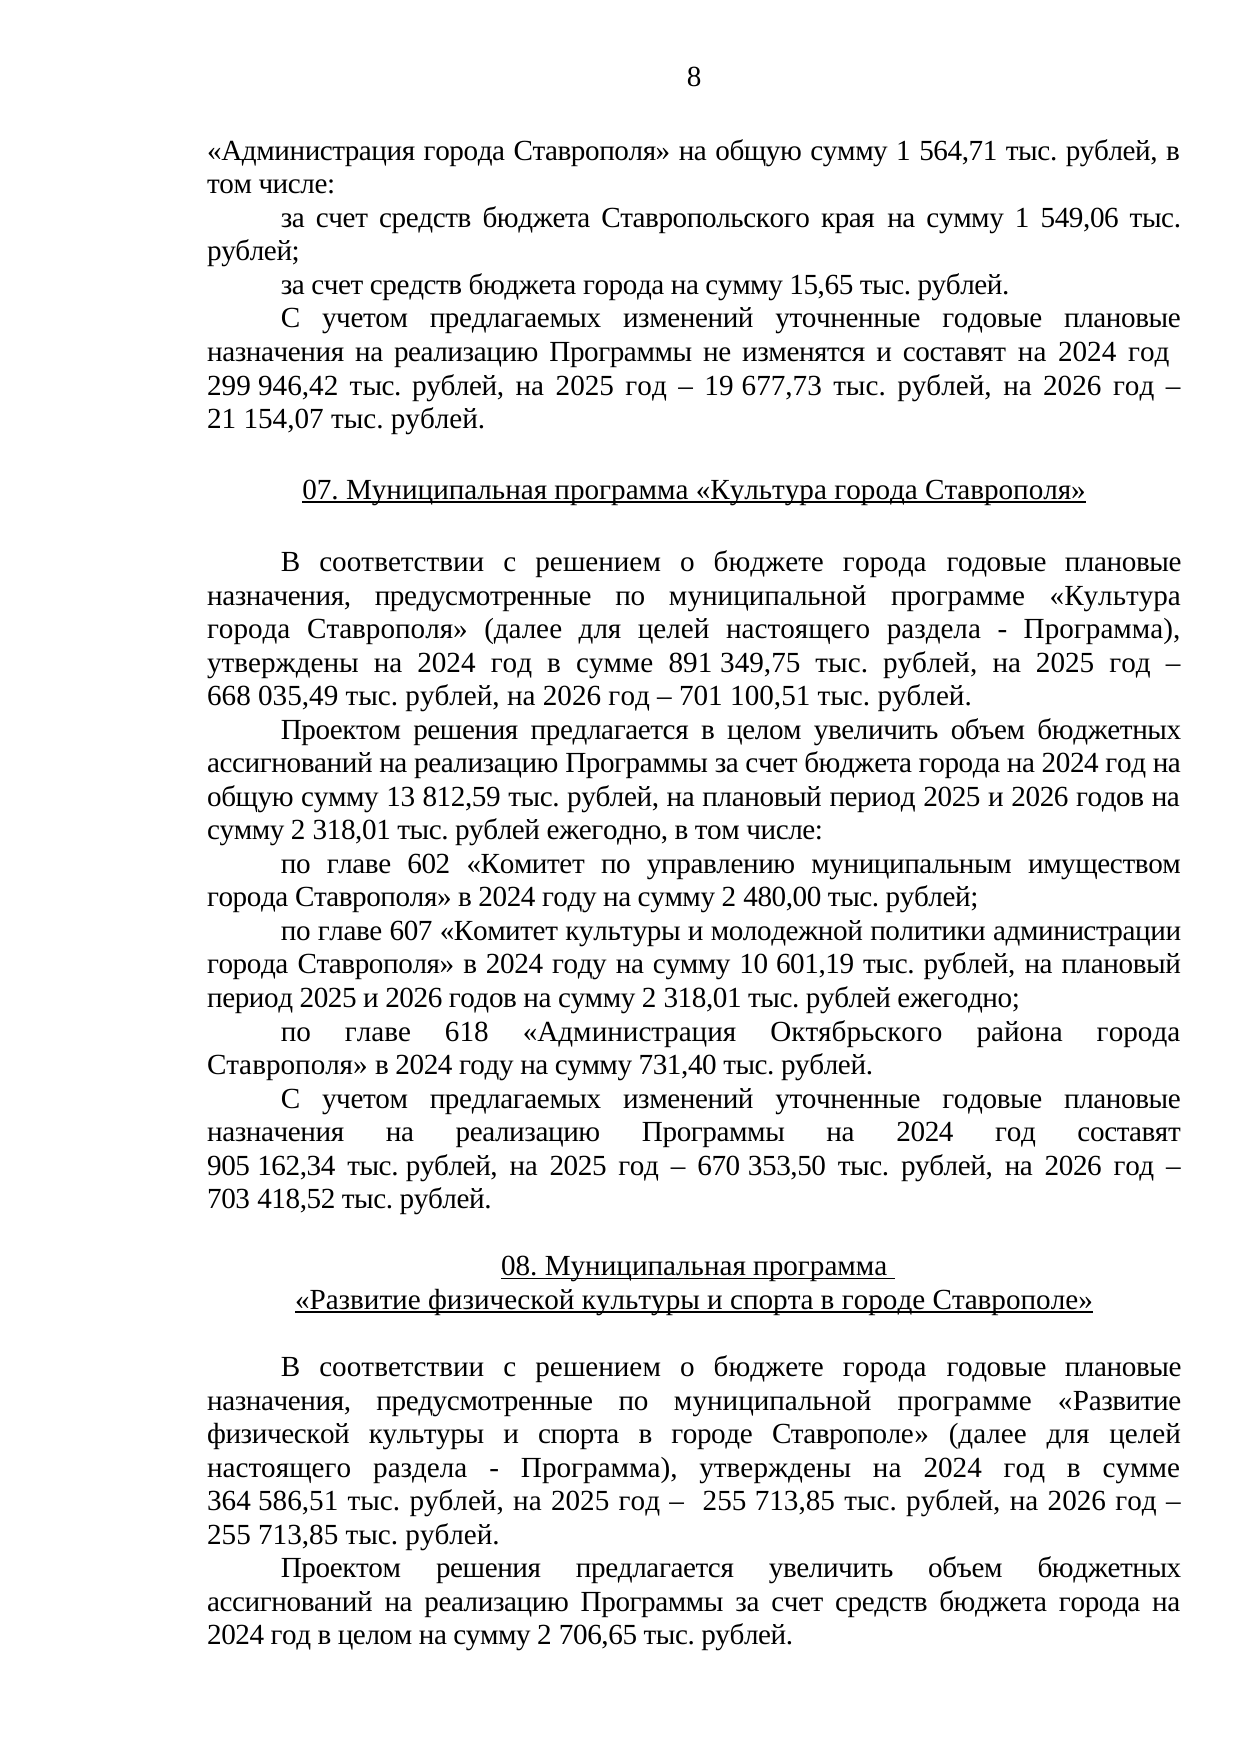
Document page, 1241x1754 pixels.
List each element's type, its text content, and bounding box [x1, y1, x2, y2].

text С учетом предлагаемых изменений уточненные годовые плановые назначения на реализацию Программы не изменятся и составят на 2024 год 299 946,42 тыс. рублей, на 2025 год – 19 677,73 тыс. рублей, на 2026 год – 21 154,07 тыс. рублей. [207, 301, 1181, 435]
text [207, 133, 1181, 200]
text 08. Муниципальная программа [207, 1248, 1181, 1282]
text В соответствии с решением о бюджете города годовые плановые назначения, предусмотренные по муниципальной программе «Культура города Ставрополя» (далее для целей настоящего раздела - Программа), утверждены на 2024 год в сумме 891 349,75 тыс. рублей, на 2025 год – 668 035,49 тыс. рублей, на 2026 год – 701 100,51 тыс. рублей. [207, 544, 1181, 712]
text Проектом решения предлагается увеличить объем бюджетных ассигнований на реализацию Программы за счет средств бюджета города на 2024 год в целом на сумму 2 706,65 тыс. рублей. [207, 1550, 1181, 1651]
text за счет средств бюджета города на сумму 15,65 тыс. рублей. [207, 267, 1181, 301]
text «Развитие физической культуры и спорта в городе Ставрополе» [207, 1282, 1181, 1316]
text по главе 618 «Администрация Октябрьского района города Ставрополя» в 2024 году на сумму 731,40 тыс. рублей. [207, 1014, 1181, 1081]
text С учетом предлагаемых изменений уточненные годовые плановые назначения на реализацию Программы на 2024 год составят 905 162,34 тыс. рублей, на 2025 год – 670 353,50 тыс. рублей, на 2026 год – 703 418,52 тыс. рублей. [207, 1081, 1181, 1215]
text за счет средств бюджета Ставропольского края на сумму 1 549,06 тыс. рублей; [207, 200, 1181, 267]
text 07. Муниципальная программа «Культура города Ставрополя» [207, 472, 1181, 506]
text по главе 607 «Комитет культуры и молодежной политики администрации города Ставрополя» в 2024 году на сумму 10 601,19 тыс. рублей, на плановый период 2025 и 2026 годов на сумму 2 318,01 тыс. рублей ежегодно; [207, 913, 1181, 1014]
text В соответствии с решением о бюджете города годовые плановые назначения, предусмотренные по муниципальной программе «Развитие физической культуры и спорта в городе Ставрополе» (далее для целей настоящего раздела - Программа), утверждены на 2024 год в сумме 364 586,51 тыс. рублей, на 2025 год – 255 713,85 тыс. рублей, на 2026 год – 255 713,85 тыс. рублей. [207, 1349, 1181, 1550]
text по главе 602 «Комитет по управлению муниципальным имуществом города Ставрополя» в 2024 году на сумму 2 480,00 тыс. рублей; [207, 846, 1181, 913]
text Проектом решения предлагается в целом увеличить объем бюджетных ассигнований на реализацию Программы за счет бюджета города на 2024 год на общую сумму 13 812,59 тыс. рублей, на плановый период 2025 и 2026 годов на сумму 2 318,01 тыс. рублей ежегодно, в том числе: [207, 712, 1181, 846]
